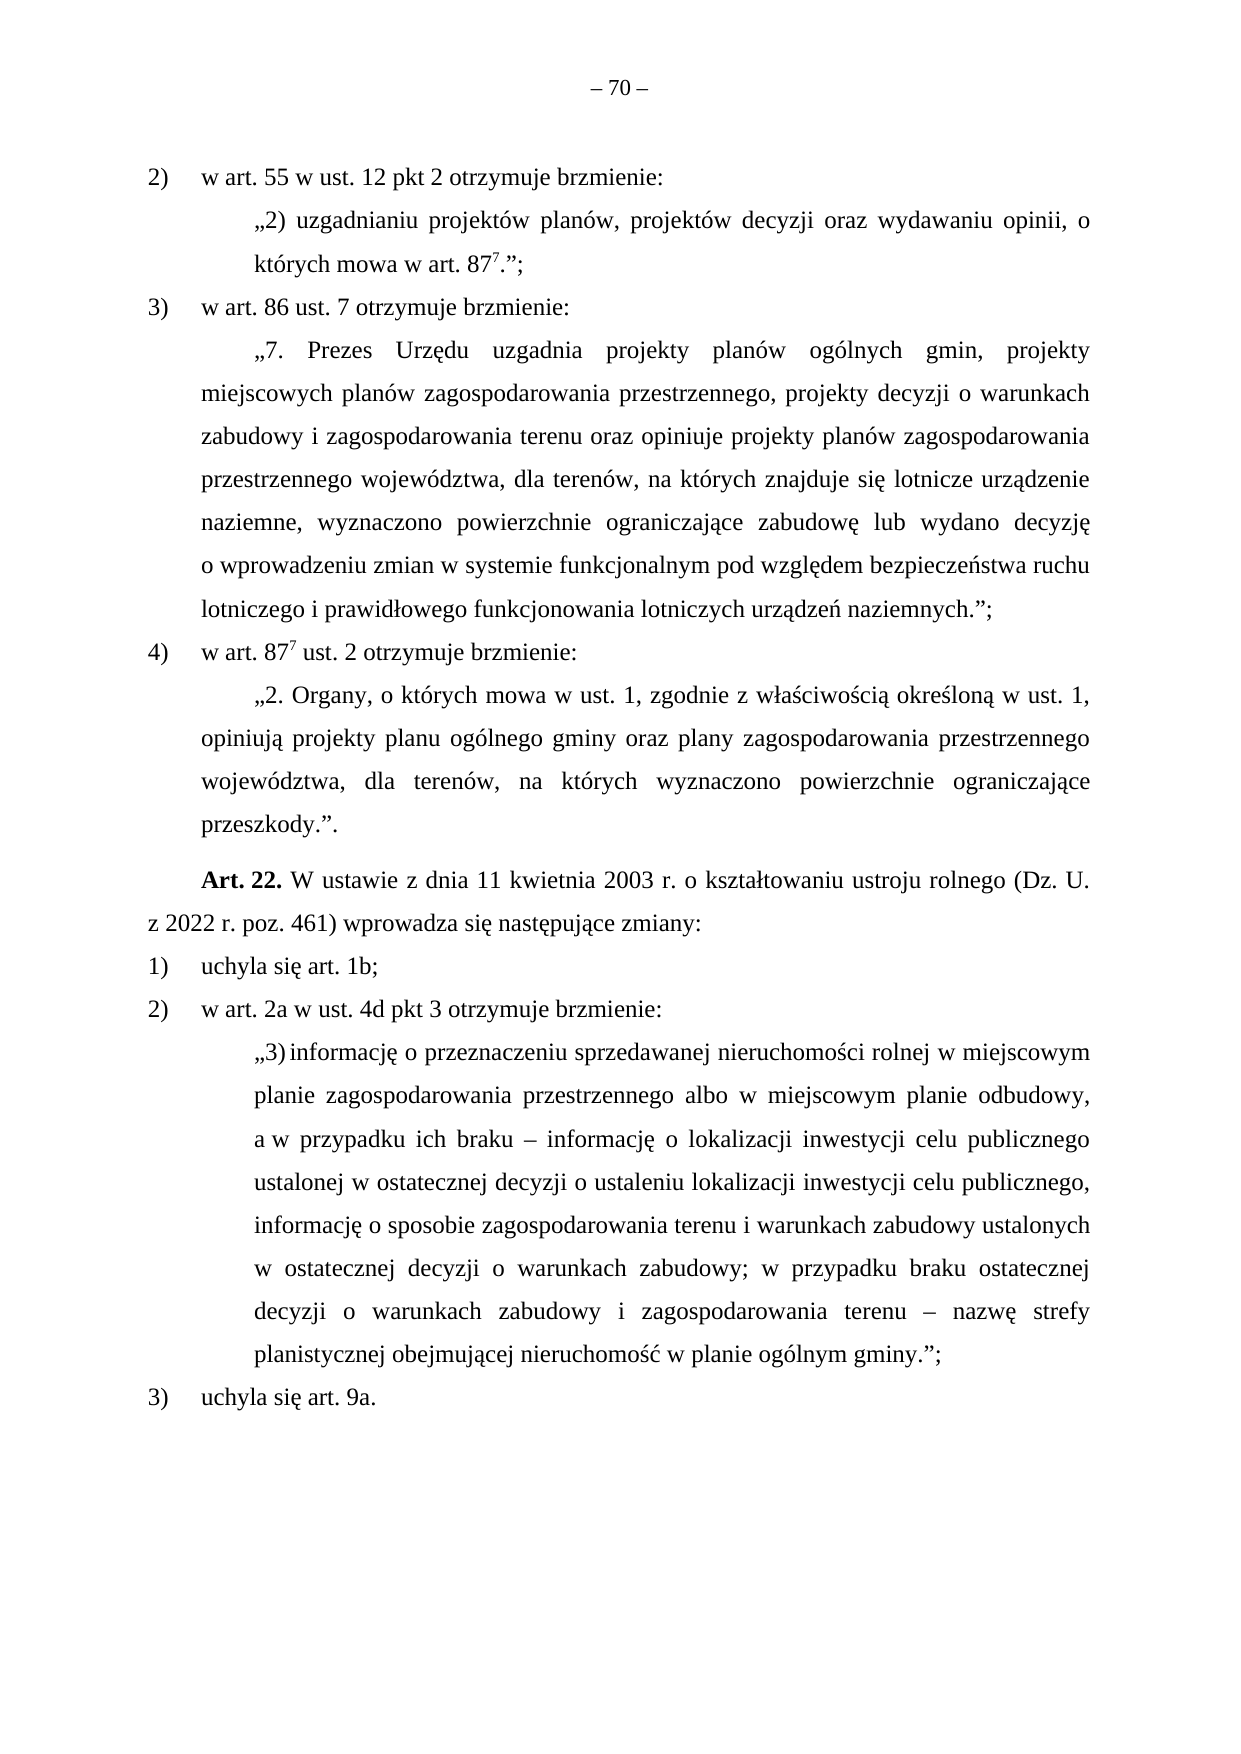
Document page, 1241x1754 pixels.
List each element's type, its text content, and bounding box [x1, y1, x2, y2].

text 3) w art. 86 ust. 7 otrzymuje brzmienie: [148, 292, 1091, 321]
text „3) informację o przeznaczeniu sprzedawanej nieruchomości rolnej w miejscowym planie zagospodarowania przestrzennego albo w miejscowym planie odbudowy, a w przypadku ich braku – informację o lokalizacji inwestycji celu publicznego ustalonej w ostatecznej decyzji o ustaleniu lokalizacji inwestycji celu publicznego, informację o sposobie zagospodarowania terenu i warunkach zabudowy ustalonych w ostatecznej decyzji o warunkach zabudowy; w przypadku braku ostatecznej decyzji o warunkach zabudowy i zagospodarowania terenu – nazwę strefy planistycznej obejmującej nieruchomość w planie ogólnym gminy.”; [254, 1037, 1091, 1368]
text 2) w art. 2a w ust. 4d pkt 3 otrzymuje brzmienie: [148, 994, 1091, 1023]
text 3) uchyla się art. 9a. [148, 1382, 1091, 1411]
text „7. Prezes Urzędu uzgadnia projekty planów ogólnych gmin, projekty miejscowych planów zagospodarowania przestrzennego, projekty decyzji o warunkach zabudowy i zagospodarowania terenu oraz opiniuje projekty planów zagospodarowania przestrzennego województwa, dla terenów, na których znajduje się lotnicze urządzenie naziemne, wyznaczono powierzchnie ograniczające zabudowę lub wydano decyzję o wprowadzeniu zmian w systemie funkcjonalnym pod względem bezpieczeństwa ruchu lotniczego i prawidłowego funkcjonowania lotniczych urządzeń naziemnych.”; [201, 335, 1091, 622]
text „2. Organy, o których mowa w ust. 1, zgodnie z właściwością określoną w ust. 1, opiniują projekty planu ogólnego gminy oraz plany zagospodarowania przestrzennego województwa, dla terenów, na których wyznaczono powierzchnie ograniczające przeszkody.”. [201, 680, 1091, 838]
text 1) uchyla się art. 1b; [148, 951, 1091, 980]
text „2) uzgadnianiu projektów planów, projektów decyzji oraz wydawaniu opinii, o których mowa w art. 877.”; [254, 206, 1091, 277]
text 4) w art. 877 ust. 2 otrzymuje brzmienie: [148, 637, 1091, 666]
text Art. 22. W ustawie z dnia 11 kwietnia 2003 r. o kształtowaniu ustroju rolnego (Dz. U. z 2022 r. poz. 461) wprowadza się następujące zmiany: [148, 865, 1091, 937]
text 2) w art. 55 w ust. 12 pkt 2 otrzymuje brzmienie: [148, 162, 1091, 191]
